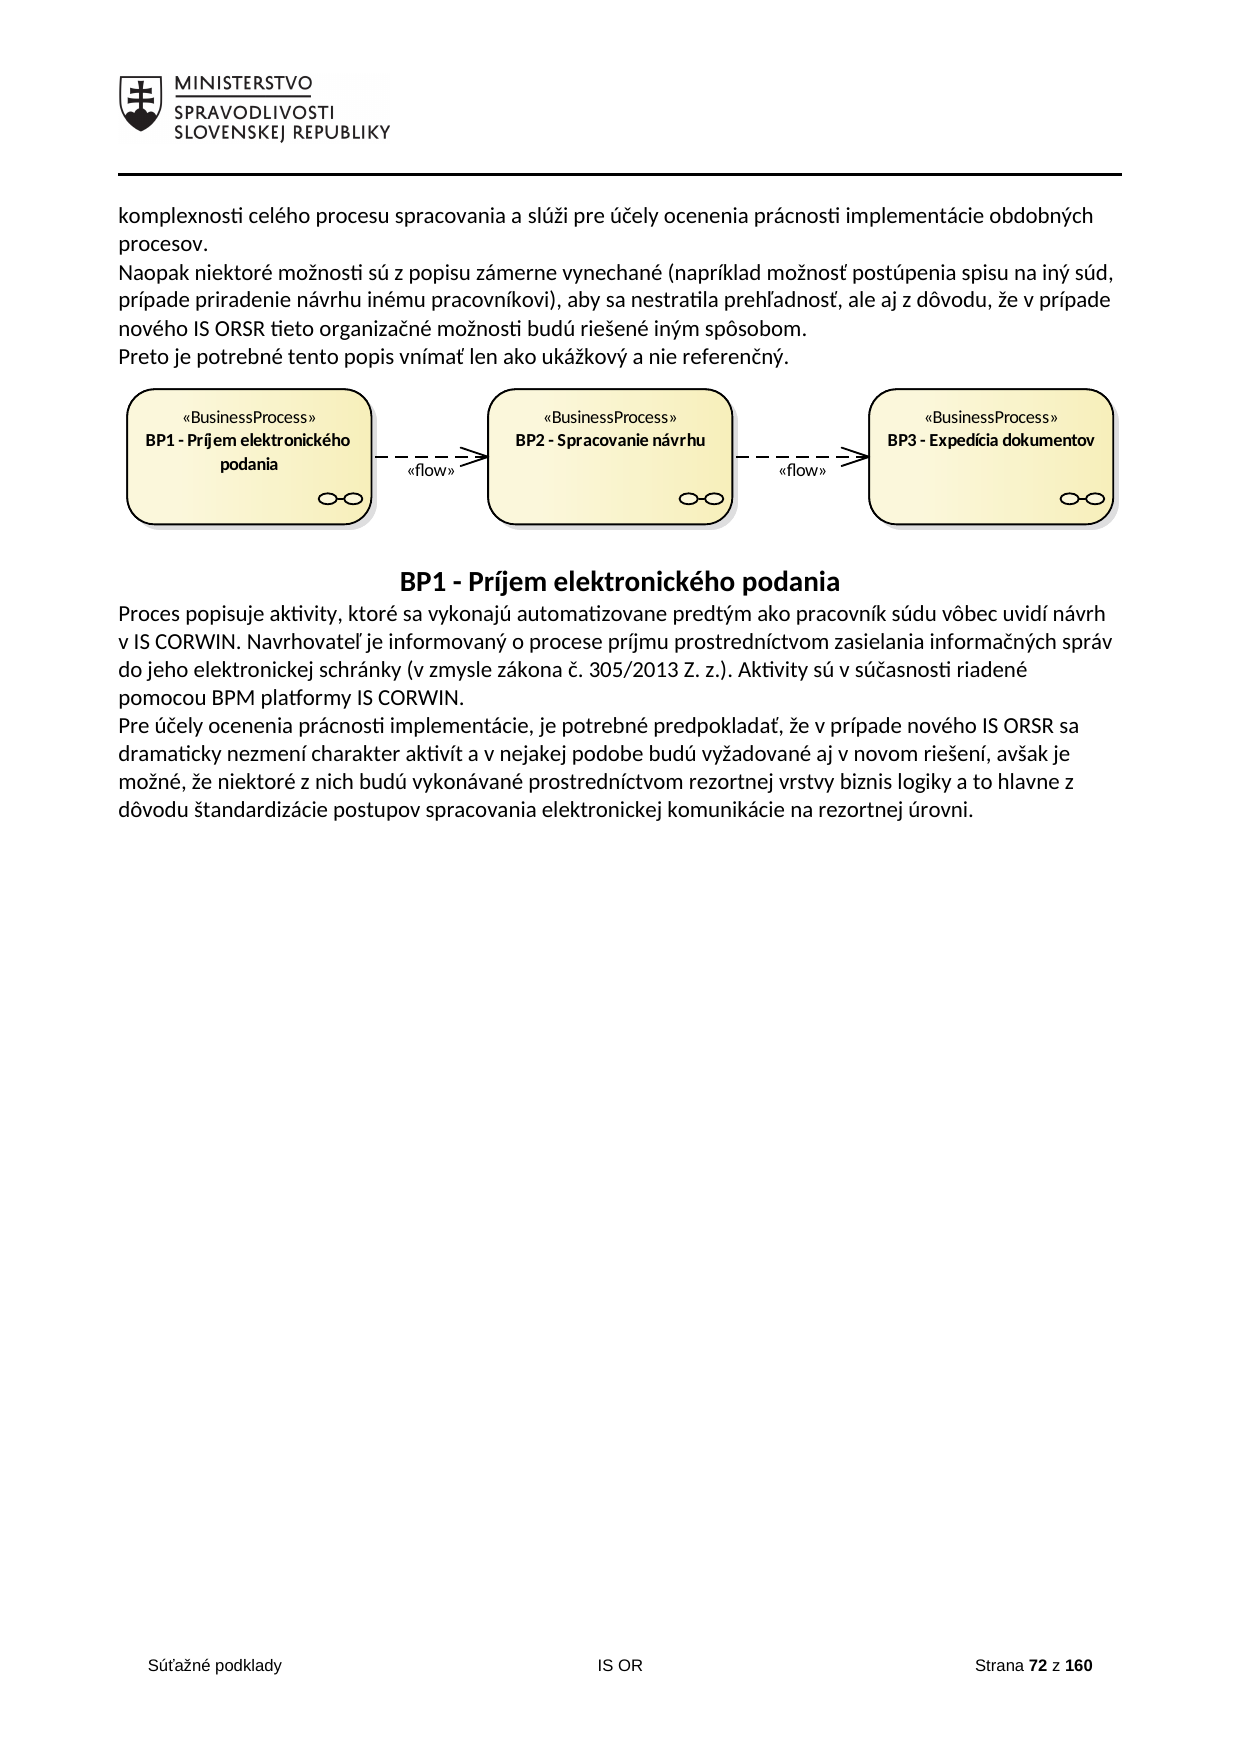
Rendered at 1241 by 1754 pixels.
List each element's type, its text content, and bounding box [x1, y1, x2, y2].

picture [118, 73, 390, 144]
text Proces popisuje aktivity, ktoré sa vykonajú automatizovane predtým ako pracovník súdu vôbec uvidí návrh v IS CORWIN. Navrhovateľ je informovaný o procese príjmu prostredníctvom zasielania informačných správ do jeho elektronickej schránky (v zmysle zákona č. 305/2013 Z. z.). Aktivity sú v súčasnosti riadené pomocou BPM platformy IS CORWIN. [118, 599, 1122, 711]
text Pre účely ocenenia prácnosti implementácie, je potrebné predpokladať, že v prípade nového IS ORSR sa dramaticky nezmení charakter aktivít a v nejakej podobe budú vyžadované aj v novom riešení, avšak je možné, že niektoré z nich budú vykonávané prostredníctvom rezortnej vrstvy biznis logiky a to hlavne z dôvodu štandardizácie postupov spracovania elektronickej komunikácie na rezortnej úrovni. [118, 711, 1122, 823]
text BP1 - Príjem elektronického podania [118, 563, 1122, 599]
text Naopak niektoré možnosti sú z popisu zámerne vynechané (napríklad možnosť postúpenia spisu na iný súd, prípade priradenie návrhu inému pracovníkovi), aby sa nestratila prehľadnosť, ale aj z dôvodu, že v prípade nového IS ORSR tieto organizačné možnosti budú riešené iným spôsobom. [118, 258, 1122, 342]
text Preto je potrebné tento popis vnímať len ako ukážkový a nie referenčný. [118, 342, 1122, 370]
